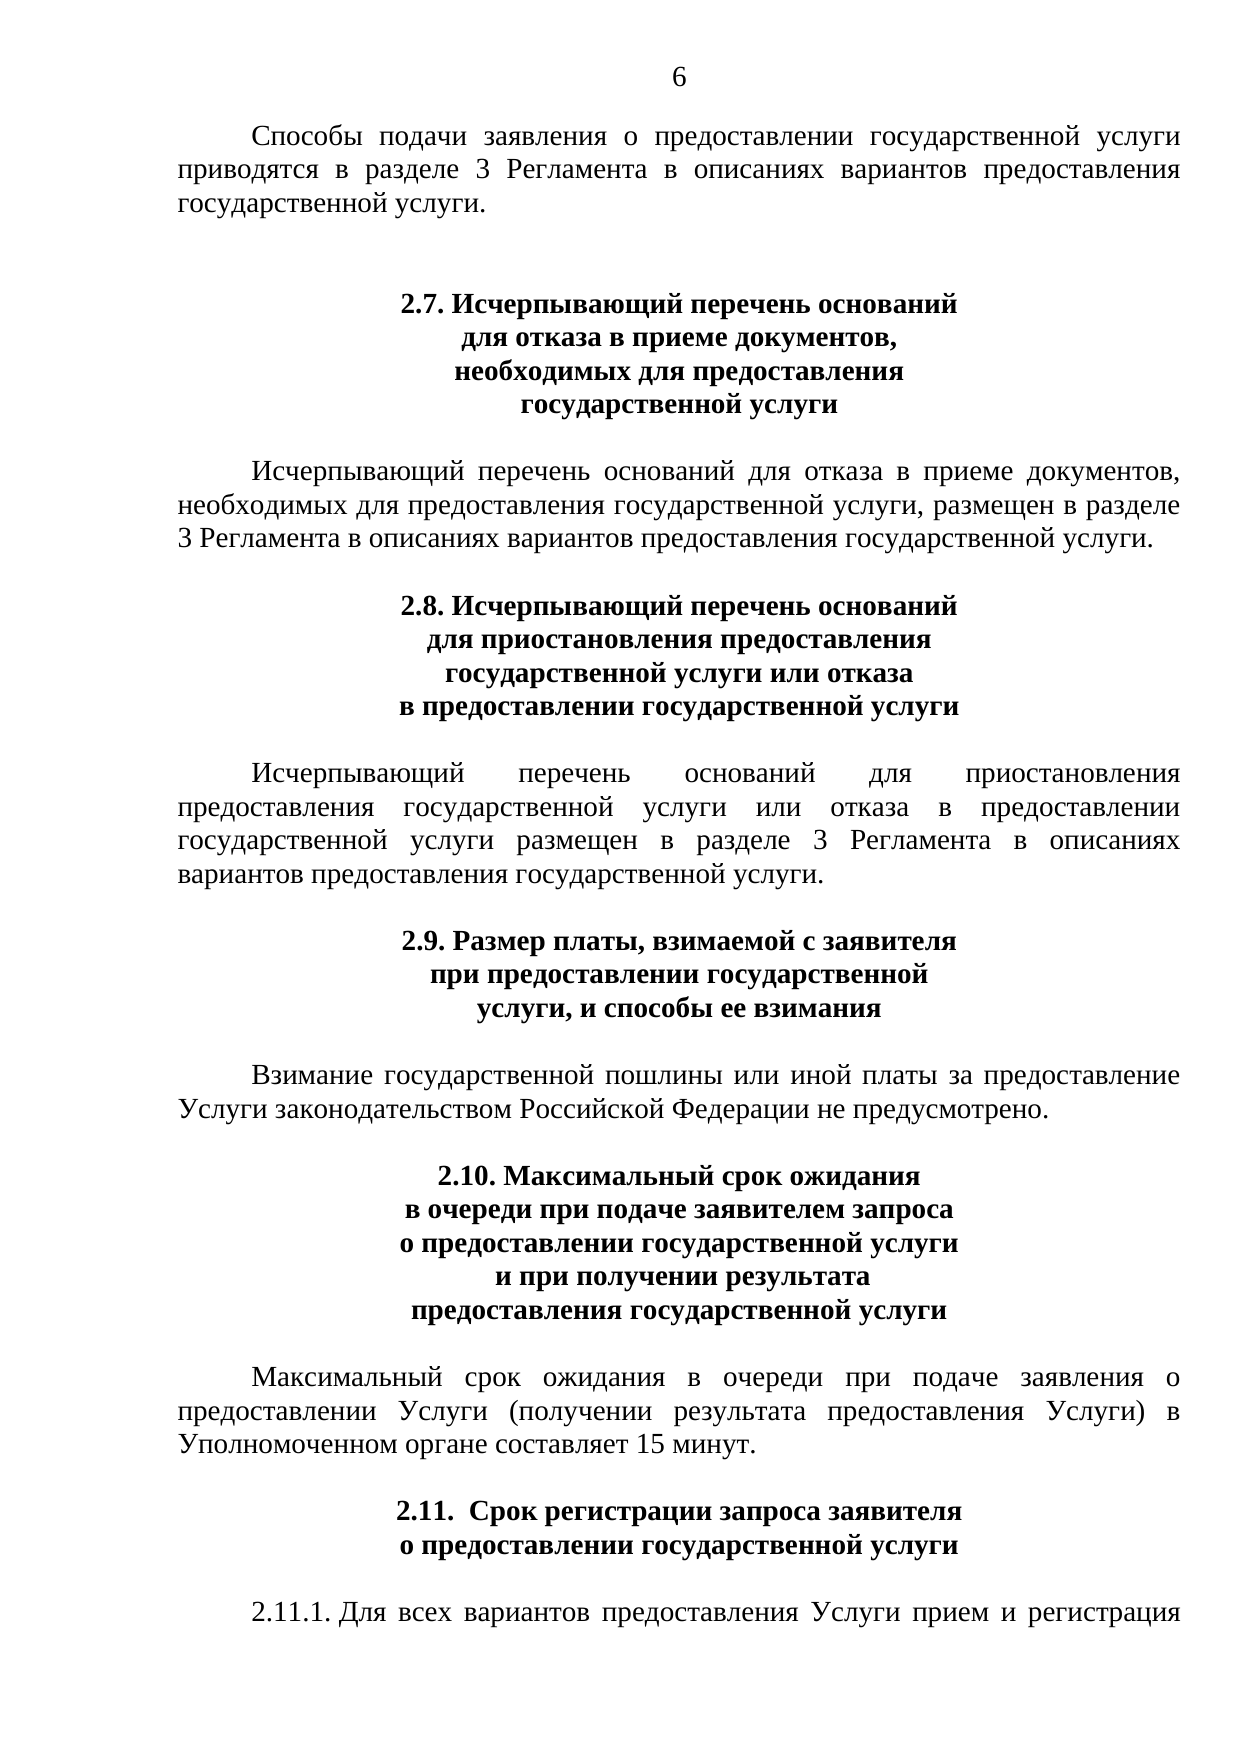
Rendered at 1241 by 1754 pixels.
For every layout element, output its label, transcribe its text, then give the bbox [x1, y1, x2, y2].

text и при получении результата [177, 1258, 1181, 1292]
text Исчерпывающий перечень оснований для приостановления предоставления государственной услуги или отказа в предоставлении государственной услуги размещен в разделе 3 Регламента в описаниях вариантов предоставления государственной услуги. [177, 755, 1181, 889]
text 2.7. Исчерпывающий перечень оснований [177, 286, 1181, 319]
text 2.11. Срок регистрации запроса заявителя [177, 1493, 1181, 1527]
text при предоставлении государственной [177, 957, 1181, 990]
text Максимальный срок ожидания в очереди при подаче заявления о предоставлении Услуги (получении результата предоставления Услуги) в Уполномоченном органе составляет 15 минут. [177, 1359, 1181, 1460]
text услуги, и способы ее взимания [177, 990, 1181, 1024]
text государственной услуги [177, 386, 1181, 420]
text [177, 1594, 1181, 1627]
text для отказа в приеме документов, [177, 319, 1181, 353]
text 2.10. Максимальный срок ожидания [177, 1158, 1181, 1191]
text Способы подачи заявления о предоставлении государственной услуги приводятся в разделе 3 Регламента в описаниях вариантов предоставления государственной услуги. [177, 118, 1181, 219]
text государственной услуги или отказа [177, 655, 1181, 688]
text 2.9. Размер платы, взимаемой с заявителя [177, 923, 1181, 957]
text Исчерпывающий перечень оснований для отказа в приеме документов, необходимых для предоставления государственной услуги, размещен в разделе 3 Регламента в описаниях вариантов предоставления государственной услуги. [177, 453, 1181, 554]
text 2.8. Исчерпывающий перечень оснований [177, 588, 1181, 621]
text предоставления государственной услуги [177, 1292, 1181, 1326]
text в предоставлении государственной услуги [177, 688, 1181, 722]
text Взимание государственной пошлины или иной платы за предоставление Услуги законодательством Российской Федерации не предусмотрено. [177, 1057, 1181, 1124]
text в очереди при подаче заявителем запроса [177, 1191, 1181, 1225]
text необходимых для предоставления [177, 353, 1181, 386]
text для приостановления предоставления [177, 621, 1181, 655]
text о предоставлении государственной услуги [177, 1225, 1181, 1258]
text о предоставлении государственной услуги [177, 1527, 1181, 1560]
